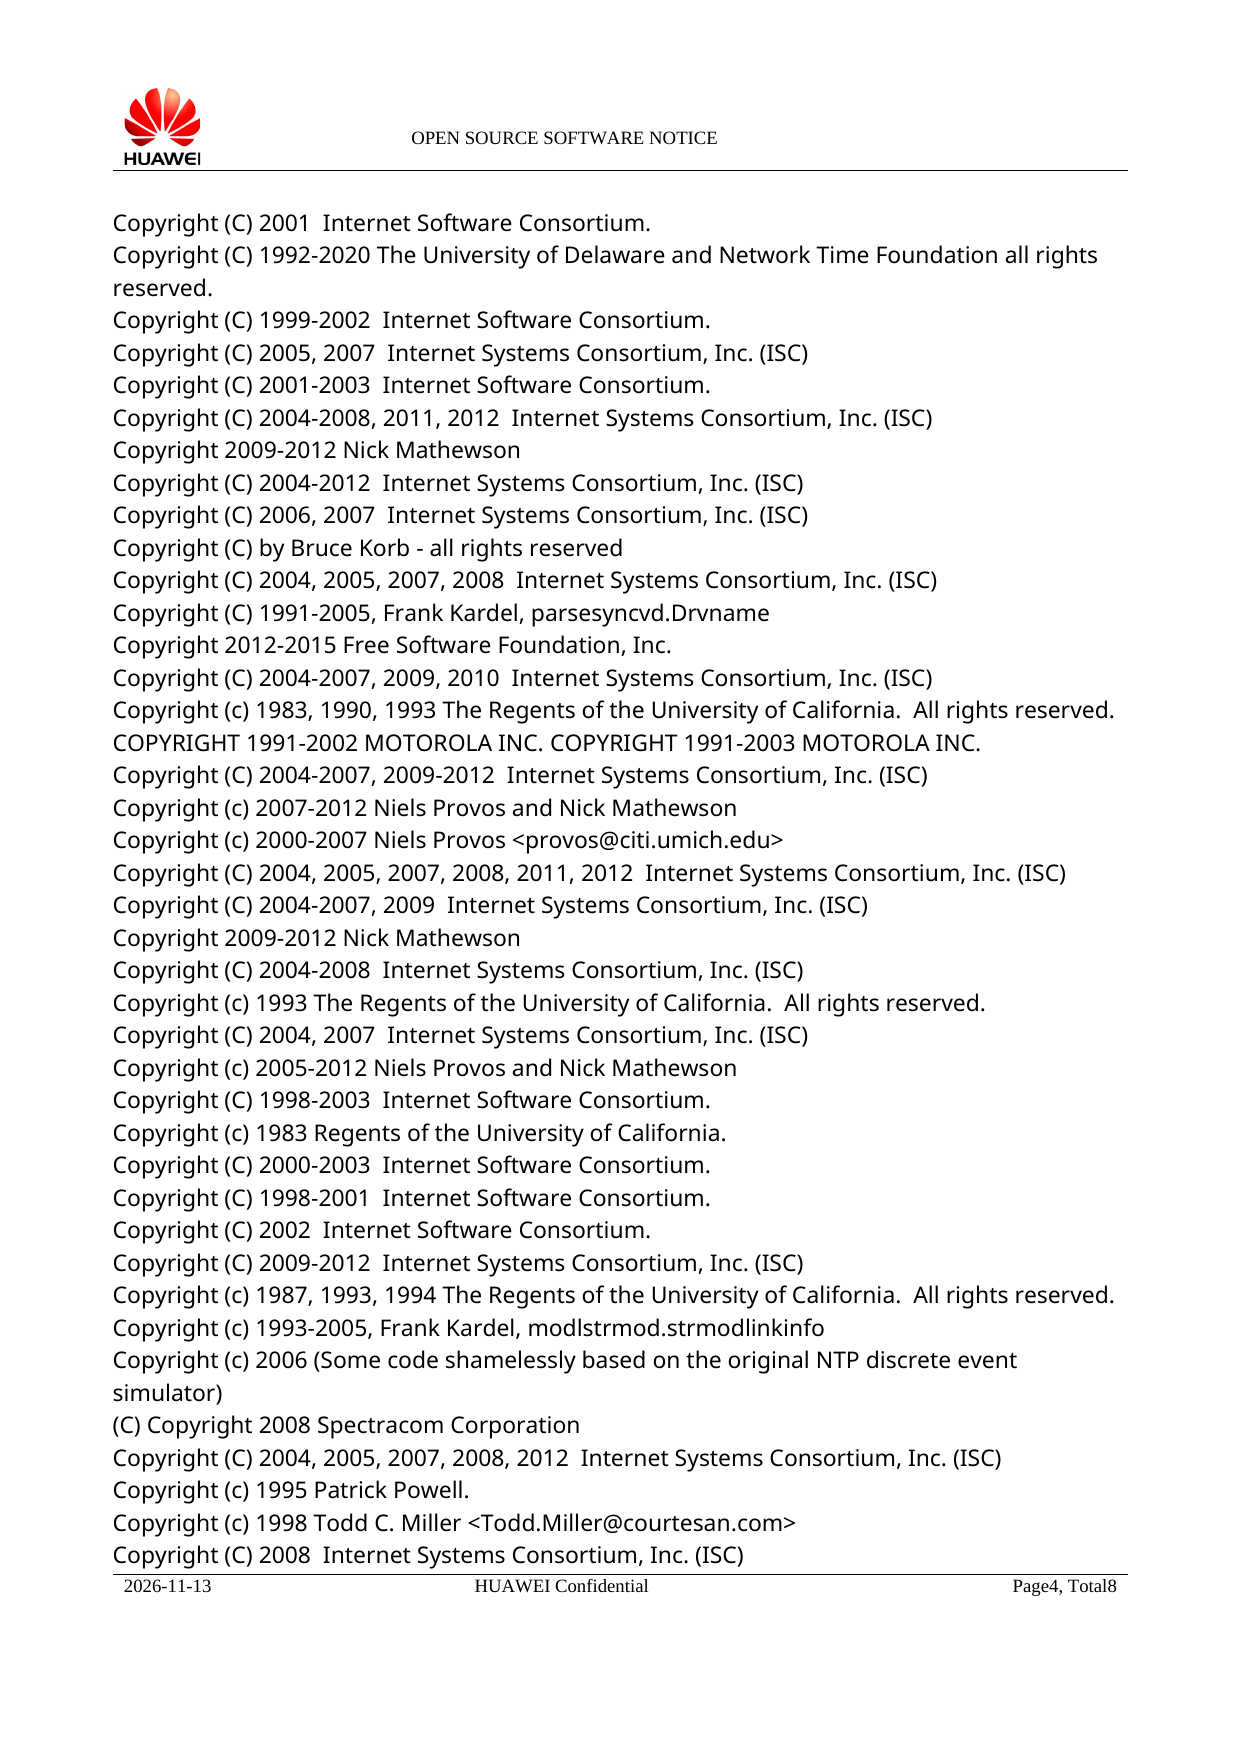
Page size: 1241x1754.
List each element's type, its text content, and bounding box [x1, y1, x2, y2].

picture [124, 88, 201, 165]
